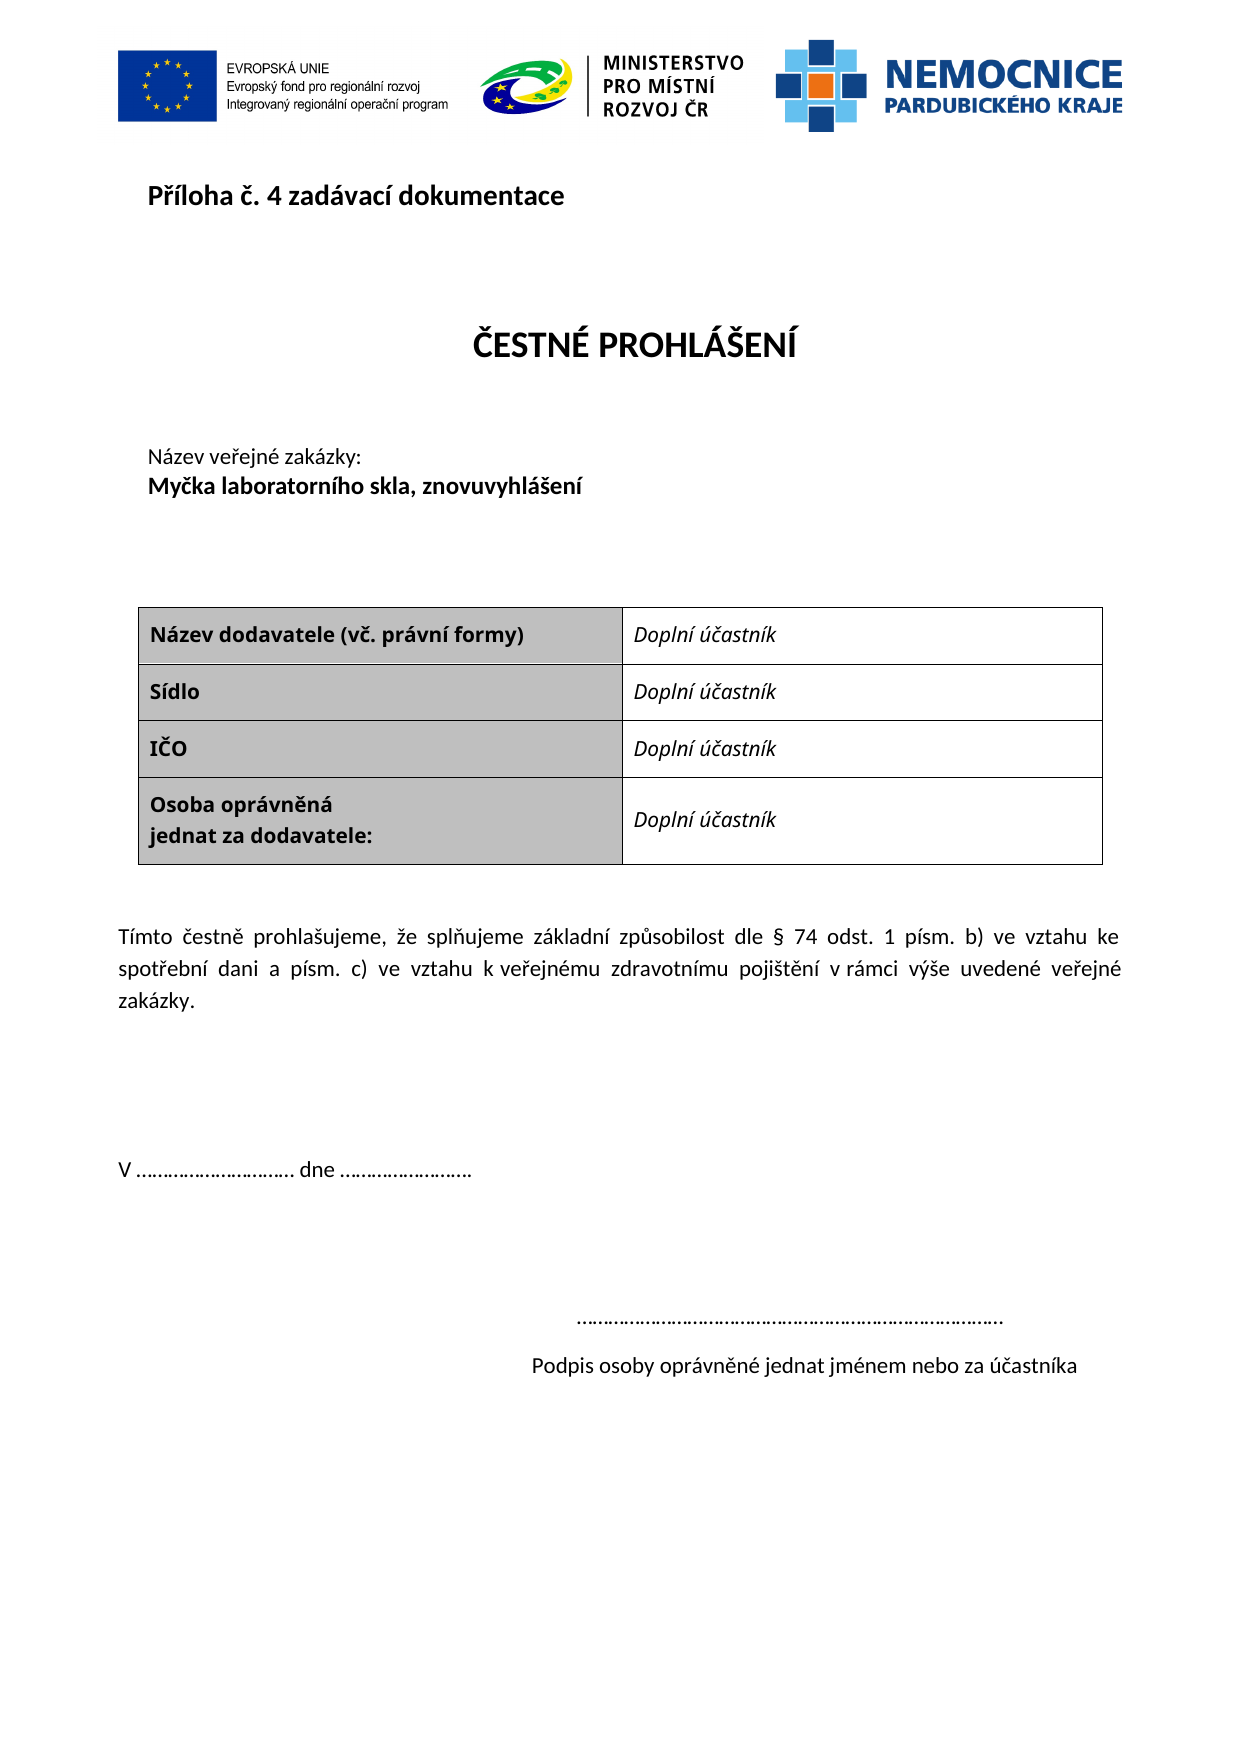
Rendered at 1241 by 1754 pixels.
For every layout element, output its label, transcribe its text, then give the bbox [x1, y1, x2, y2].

picture [774, 38, 1123, 133]
table_cell Doplní účastník [623, 721, 1102, 777]
text ČESTNÉ PROHLÁŠENÍ [148, 321, 1122, 367]
text Podpis osoby oprávněné jednat jménem nebo za účastníka [118, 1351, 1122, 1379]
text ……………………………………………………………………… [118, 1302, 1122, 1330]
text Tímto čestně prohlašujeme, že splňujeme základní způsobilost dle § 74 odst. 1 písm. b) ve vztahu ke spotřební dani a písm. c) ve vztahu k veřejnému zdravotnímu pojištění v rámci výše uvedené veřejné zakázky. [118, 922, 1122, 1014]
text Název veřejné zakázky: [118, 442, 1122, 470]
table_cell IČO [139, 721, 622, 777]
table_header Název dodavatele (vč. právní formy) [139, 608, 622, 663]
table_cell Doplní účastník [623, 778, 1102, 864]
table_header Doplní účastník [623, 608, 1102, 663]
picture [96, 26, 765, 145]
table_cell Osoba oprávněná jednat za dodavatele: [139, 778, 622, 864]
text V ………………………… dne ……………………. [118, 1155, 1122, 1183]
text Myčka laboratorního skla, znovuvyhlášení [148, 470, 1122, 501]
table_cell Doplní účastník [623, 665, 1102, 720]
table_cell Sídlo [139, 665, 622, 720]
text Příloha č. 4 zadávací dokumentace [148, 177, 1122, 213]
